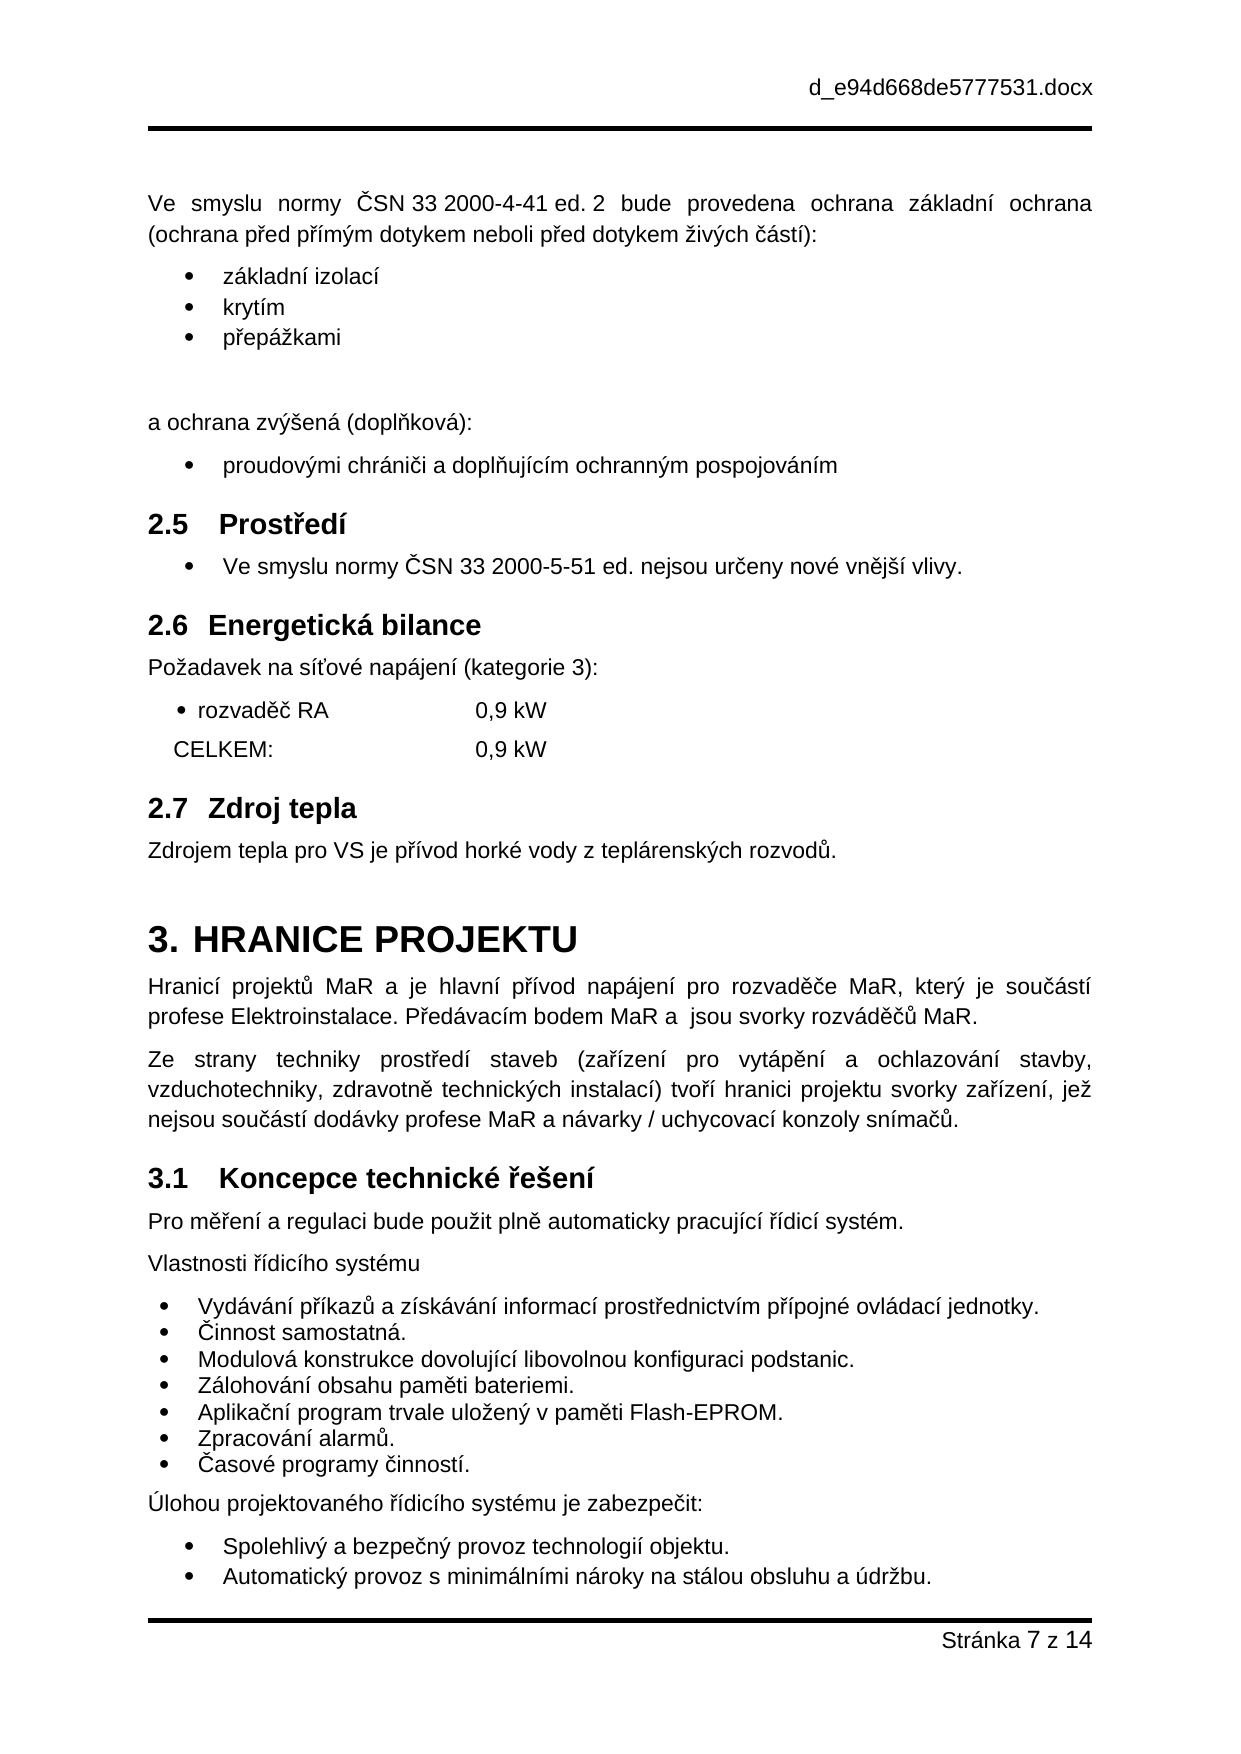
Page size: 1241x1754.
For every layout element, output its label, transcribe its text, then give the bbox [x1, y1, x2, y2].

subtitle Energetická bilance [148, 608, 1092, 642]
list proudovými chrániči a doplňujícím ochranným pospojováním [185, 452, 1092, 478]
subtitle Koncepce technické řešení [148, 1162, 1092, 1195]
subtitle Zdroj tepla [148, 791, 1092, 825]
list Spolehlivý a bezpečný provoz technologií objektu. [185, 1533, 1092, 1559]
text a ochrana zvýšená (doplňková): [148, 409, 1092, 436]
list Činnost samostatná. [160, 1319, 1092, 1346]
list Zálohování obsahu paměti bateriemi. [160, 1372, 1092, 1398]
list Časové programy činností. [160, 1451, 1092, 1477]
list Ve smyslu normy ČSN 33 2000-5-51 ed. nejsou určeny nové vnější vlivy. [185, 553, 1092, 579]
list Vydávání příkazů a získávání informací prostřednictvím přípojné ovládací jednotky. [160, 1293, 1092, 1319]
list krytím [185, 293, 1092, 320]
list Modulová konstrukce dovolující libovolnou konfiguraci podstanic. [160, 1346, 1092, 1372]
text Ze strany techniky prostředí staveb (zařízení pro vytápění a ochlazování stavby, vzduchotechniky, zdravotně technických instalací) tvoří hranici projektu svorky zařízení, jež nejsou součástí dodávky profese MaR a návarky / uchycovací konzoly snímačů. [148, 1046, 1092, 1133]
text Zdrojem tepla pro VS je přívod horké vody z teplárenských rozvodů. [148, 837, 1092, 863]
text Hranicí projektů MaR a je hlavní přívod napájení pro rozvaděče MaR, který je součástí profese Elektroinstalace. Předávacím bodem MaR a jsou svorky rozváděčů MaR. [148, 973, 1092, 1029]
subtitle Hranice projektu [148, 917, 1092, 961]
list rozvaděč RA 0,9 kW [177, 697, 1092, 723]
text Ve smyslu normy ČSN 33 2000-4-41 ed. 2 bude provedena ochrana základní ochrana (ochrana před přímým dotykem neboli před dotykem živých částí): [148, 190, 1092, 247]
subtitle Prostředí [148, 507, 1092, 541]
list Zpracování alarmů. [160, 1425, 1092, 1451]
text Požadavek na síťové napájení (kategorie 3): [148, 654, 1092, 681]
text Vlastnosti řídicího systému [148, 1250, 1092, 1277]
list přepážkami [185, 324, 1092, 350]
list základní izolací [185, 263, 1092, 290]
text CELKEM: 0,9 kW [148, 736, 1092, 762]
text Úlohou projektovaného řídicího systému je zabezpečit: [148, 1490, 1092, 1516]
list Automatický provoz s minimálními nároky na stálou obsluhu a údržbu. [185, 1563, 1092, 1589]
list Aplikační program trvale uložený v paměti Flash-EPROM. [160, 1398, 1092, 1425]
text Pro měření a regulaci bude použit plně automaticky pracující řídicí systém. [148, 1208, 1092, 1234]
